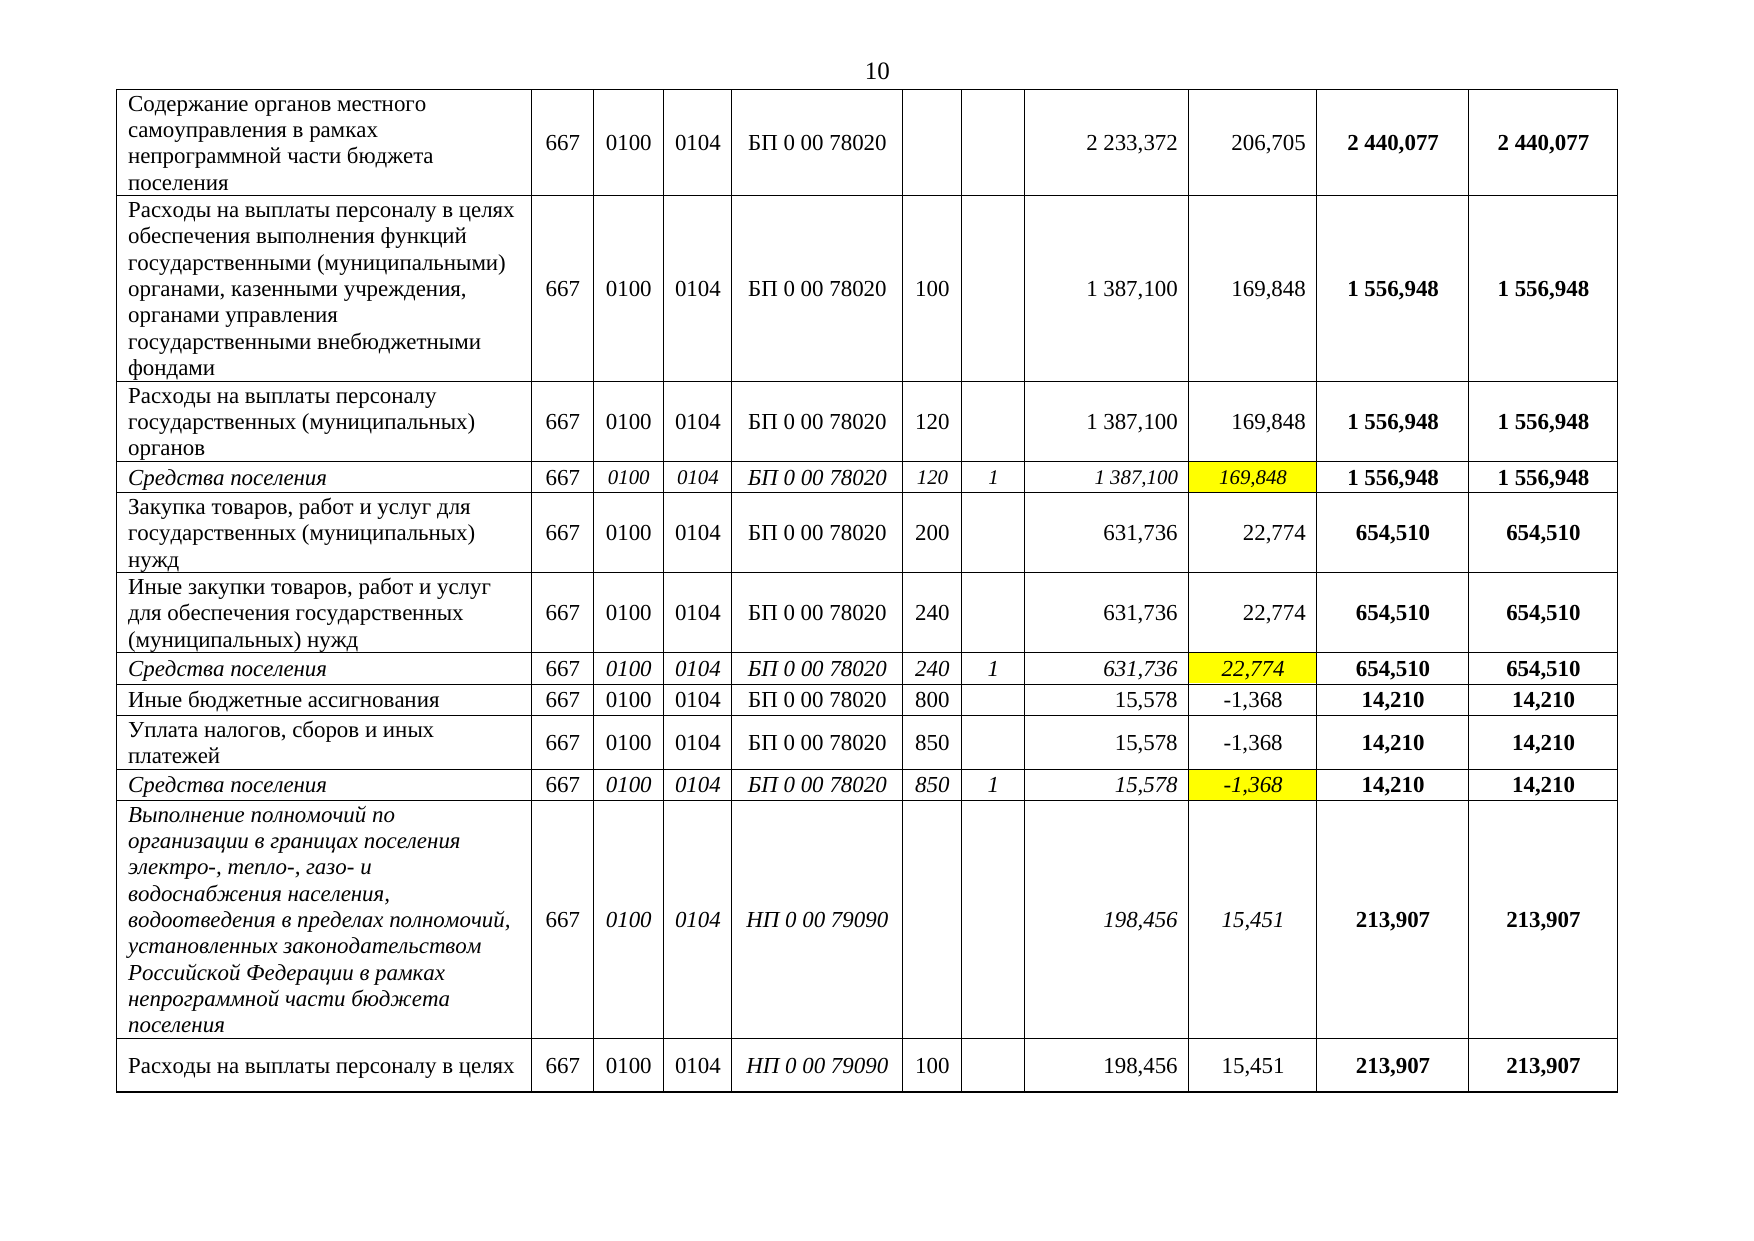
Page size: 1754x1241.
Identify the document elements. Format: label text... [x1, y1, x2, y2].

table_cell [962, 493, 1024, 572]
table_cell [962, 382, 1024, 461]
table_cell 0104 [664, 196, 731, 381]
table_cell 631,736 [1025, 573, 1188, 652]
table_cell 667 [532, 90, 593, 195]
table_cell Уплата налогов, сборов и иных платежей [117, 716, 531, 768]
table_cell 2 440,077 [1469, 90, 1617, 195]
table_cell 0100 [594, 801, 663, 1038]
table_cell 0104 [664, 716, 731, 768]
table_cell Выполнение полномочий по организации в границах поселения электро-, тепло-, газо- и водоснабжения населения, водоотведения в пределах полномочий, установленных законодательством Российской Федерации в рамках непрограммной части бюджета поселения [117, 801, 531, 1038]
table_cell 654,510 [1317, 653, 1468, 683]
table_cell 0104 [664, 382, 731, 461]
table_cell Содержание органов местного самоуправления в рамках непрограммной части бюджета поселения [117, 90, 531, 195]
table_cell 1 556,948 [1469, 462, 1617, 492]
table_cell 120 [903, 462, 961, 492]
table_cell 15,451 [1189, 1039, 1316, 1091]
table_cell -1,368 [1189, 685, 1316, 715]
table_cell 22,774 [1189, 653, 1316, 683]
table_cell 654,510 [1469, 493, 1617, 572]
table_cell 0100 [594, 196, 663, 381]
table_cell 240 [903, 653, 961, 683]
table_cell 0100 [594, 770, 663, 800]
table_cell 667 [532, 196, 593, 381]
table_cell [962, 801, 1024, 1038]
table_cell 15,578 [1025, 716, 1188, 768]
table_cell 1 556,948 [1317, 382, 1468, 461]
table_cell Средства поселения [117, 653, 531, 683]
table_cell 169,848 [1189, 462, 1316, 492]
table_cell 0100 [594, 90, 663, 195]
table_cell 667 [532, 716, 593, 768]
table_cell 198,456 [1025, 801, 1188, 1038]
table_cell БП 0 00 78020 [732, 196, 902, 381]
table_cell 169,848 [1189, 196, 1316, 381]
table_cell 22,774 [1189, 493, 1316, 572]
table_cell 198,456 [1025, 1039, 1188, 1091]
table_cell 667 [532, 685, 593, 715]
table_cell БП 0 00 78020 [732, 493, 902, 572]
table_cell 0104 [664, 462, 731, 492]
table_cell 14,210 [1469, 716, 1617, 768]
table_cell БП 0 00 78020 [732, 716, 902, 768]
table_cell Иные бюджетные ассигнования [117, 685, 531, 715]
table_cell БП 0 00 78020 [732, 685, 902, 715]
table_cell БП 0 00 78020 [732, 382, 902, 461]
table_cell -1,368 [1189, 770, 1316, 800]
table_cell 213,907 [1317, 801, 1468, 1038]
table_cell 1 [962, 462, 1024, 492]
table_cell 667 [532, 382, 593, 461]
table_cell [962, 90, 1024, 195]
table_cell [962, 196, 1024, 381]
table_cell 1 387,100 [1025, 382, 1188, 461]
table_cell 213,907 [1469, 801, 1617, 1038]
table_cell 0100 [594, 716, 663, 768]
table_cell 240 [903, 573, 961, 652]
table_cell 1 387,100 [1025, 196, 1188, 381]
table_cell 631,736 [1025, 493, 1188, 572]
table_cell 213,907 [1469, 1039, 1617, 1091]
table_cell 667 [532, 462, 593, 492]
table_cell Закупка товаров, работ и услуг для государственных (муниципальных) нужд [117, 493, 531, 572]
table_cell 206,705 [1189, 90, 1316, 195]
table_cell 631,736 [1025, 653, 1188, 683]
table_cell Средства поселения [117, 770, 531, 800]
table_cell 100 [903, 1039, 961, 1091]
table_cell 14,210 [1317, 716, 1468, 768]
table_cell 0104 [664, 653, 731, 683]
table_cell [962, 1039, 1024, 1091]
table_cell 0100 [594, 573, 663, 652]
table_cell 667 [532, 1039, 593, 1091]
table_cell 15,578 [1025, 685, 1188, 715]
table_cell 667 [532, 770, 593, 800]
table_cell Средства поселения [117, 462, 531, 492]
table_cell 1 [962, 653, 1024, 683]
table_cell НП 0 00 79090 [732, 1039, 902, 1091]
table_cell 2 440,077 [1317, 90, 1468, 195]
table_cell 0104 [664, 685, 731, 715]
table_cell БП 0 00 78020 [732, 653, 902, 683]
table_cell 1 [962, 770, 1024, 800]
table_cell [903, 90, 961, 195]
table_cell 14,210 [1469, 770, 1617, 800]
table_cell 0100 [594, 462, 663, 492]
table_cell 15,578 [1025, 770, 1188, 800]
table_cell 0104 [664, 1039, 731, 1091]
table_cell 100 [903, 196, 961, 381]
table_cell 654,510 [1317, 493, 1468, 572]
table_cell 14,210 [1317, 685, 1468, 715]
table_cell 0100 [594, 1039, 663, 1091]
table_cell [962, 685, 1024, 715]
table_cell 0100 [594, 653, 663, 683]
table_cell -1,368 [1189, 716, 1316, 768]
table_cell 14,210 [1317, 770, 1468, 800]
table_cell 0104 [664, 770, 731, 800]
table_cell 850 [903, 770, 961, 800]
table_cell 0104 [664, 801, 731, 1038]
table_cell 0104 [664, 573, 731, 652]
table_cell 800 [903, 685, 961, 715]
table_cell 213,907 [1317, 1039, 1468, 1091]
table_cell 667 [532, 653, 593, 683]
table_cell НП 0 00 79090 [732, 801, 902, 1038]
table_cell 0100 [594, 685, 663, 715]
table_cell 667 [532, 493, 593, 572]
table_cell БП 0 00 78020 [732, 770, 902, 800]
table_cell 1 556,948 [1317, 462, 1468, 492]
table_cell 654,510 [1469, 573, 1617, 652]
table_cell 1 556,948 [1469, 196, 1617, 381]
table_cell 1 556,948 [1469, 382, 1617, 461]
table_cell 1 387,100 [1025, 462, 1188, 492]
table_cell Расходы на выплаты персоналу государственных (муниципальных) органов [117, 382, 531, 461]
table_cell 667 [532, 573, 593, 652]
table_cell 200 [903, 493, 961, 572]
table_cell 169,848 [1189, 382, 1316, 461]
table_cell БП 0 00 78020 [732, 462, 902, 492]
table_cell 654,510 [1469, 653, 1617, 683]
table_cell [962, 573, 1024, 652]
table_cell 15,451 [1189, 801, 1316, 1038]
table_cell БП 0 00 78020 [732, 573, 902, 652]
table_cell [903, 801, 961, 1038]
table_cell 2 233,372 [1025, 90, 1188, 195]
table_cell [117, 1039, 531, 1091]
table_cell 0104 [664, 493, 731, 572]
table_cell 0100 [594, 493, 663, 572]
table_cell 14,210 [1469, 685, 1617, 715]
table_cell 1 556,948 [1317, 196, 1468, 381]
table_cell 0104 [664, 90, 731, 195]
table_cell БП 0 00 78020 [732, 90, 902, 195]
table_cell 667 [532, 801, 593, 1038]
table_cell [962, 716, 1024, 768]
table_cell 120 [903, 382, 961, 461]
table_cell 22,774 [1189, 573, 1316, 652]
table_cell Иные закупки товаров, работ и услуг для обеспечения государственных (муниципальных) нужд [117, 573, 531, 652]
table_cell 0100 [594, 382, 663, 461]
table_cell 654,510 [1317, 573, 1468, 652]
table_cell 850 [903, 716, 961, 768]
